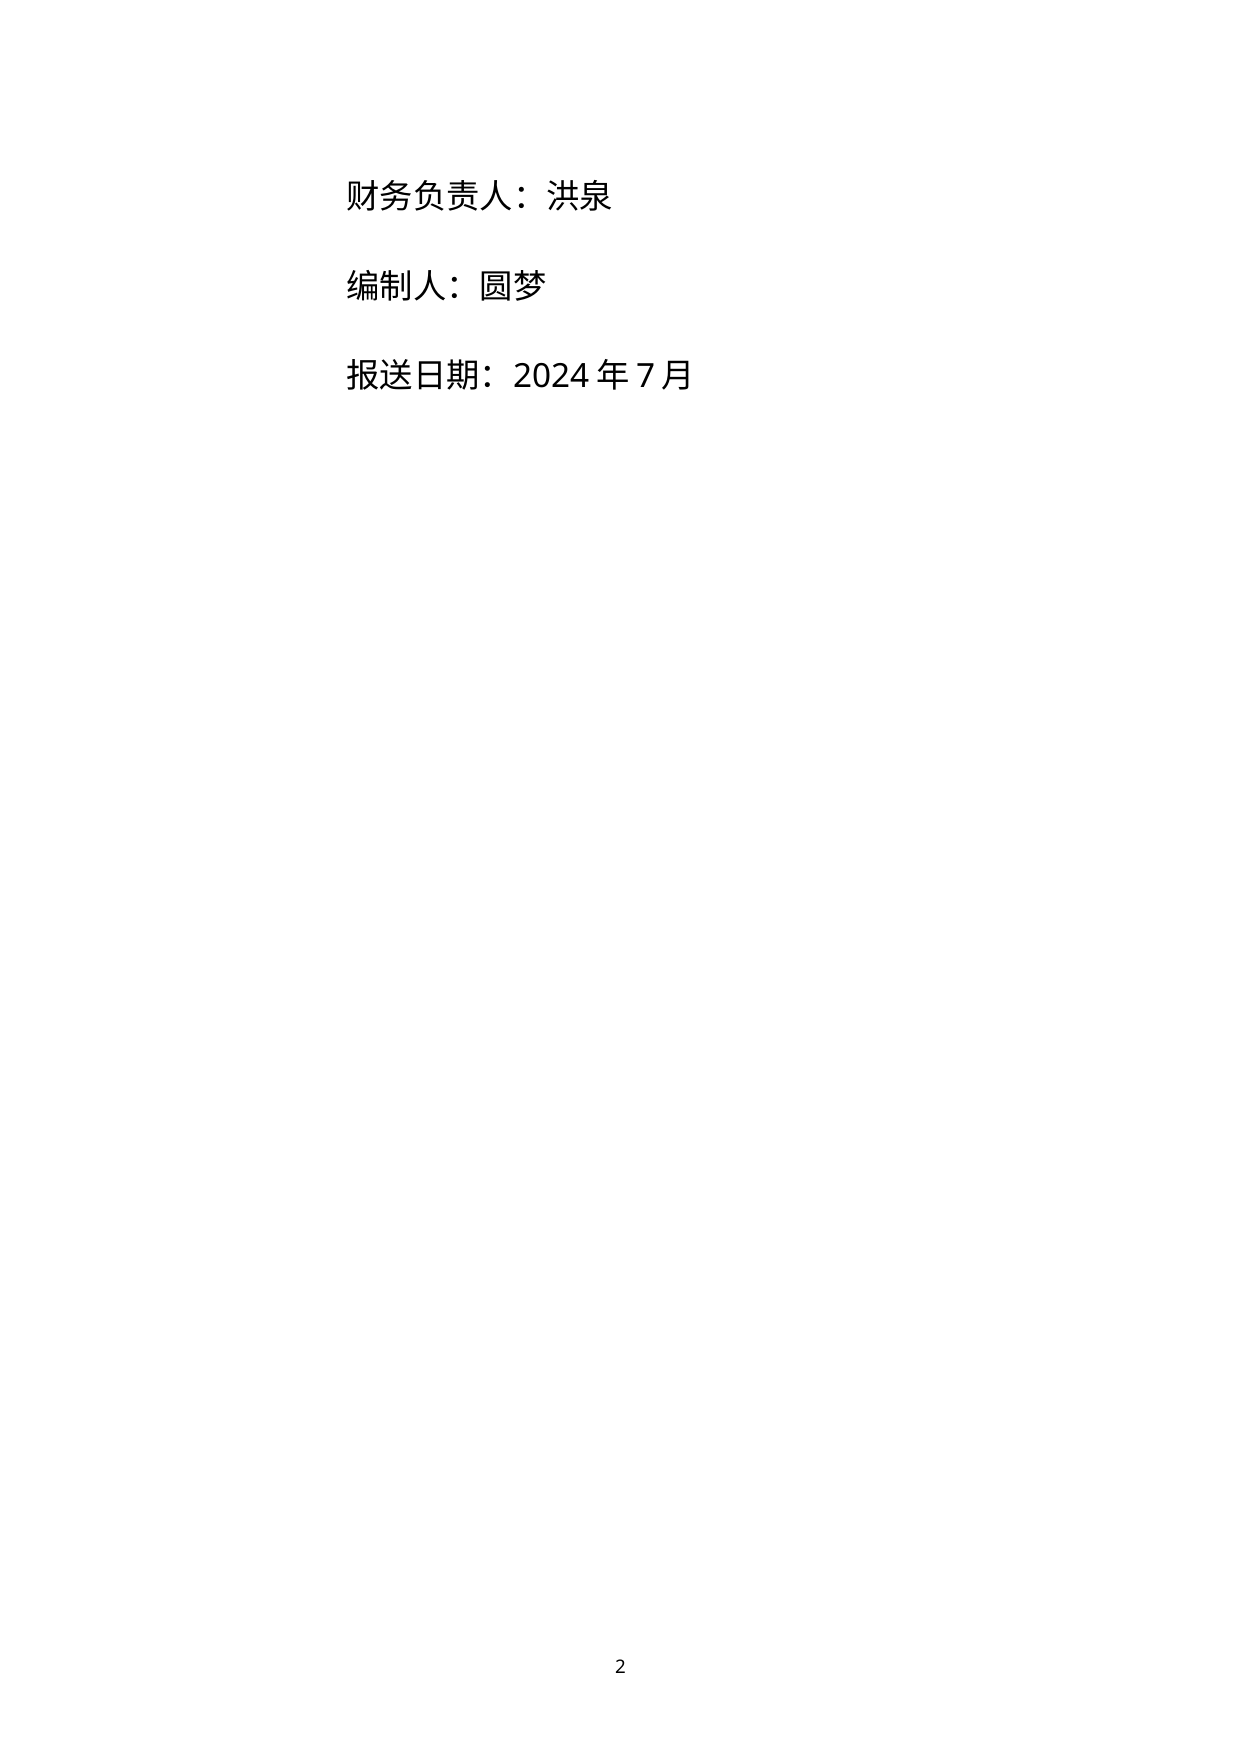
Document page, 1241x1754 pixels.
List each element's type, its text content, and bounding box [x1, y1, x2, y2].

text 财务负责人：洪泉 [113, 162, 1127, 227]
text 报送日期：2024年7月 [113, 340, 1127, 405]
text 编制人：圆梦 [113, 251, 1127, 316]
